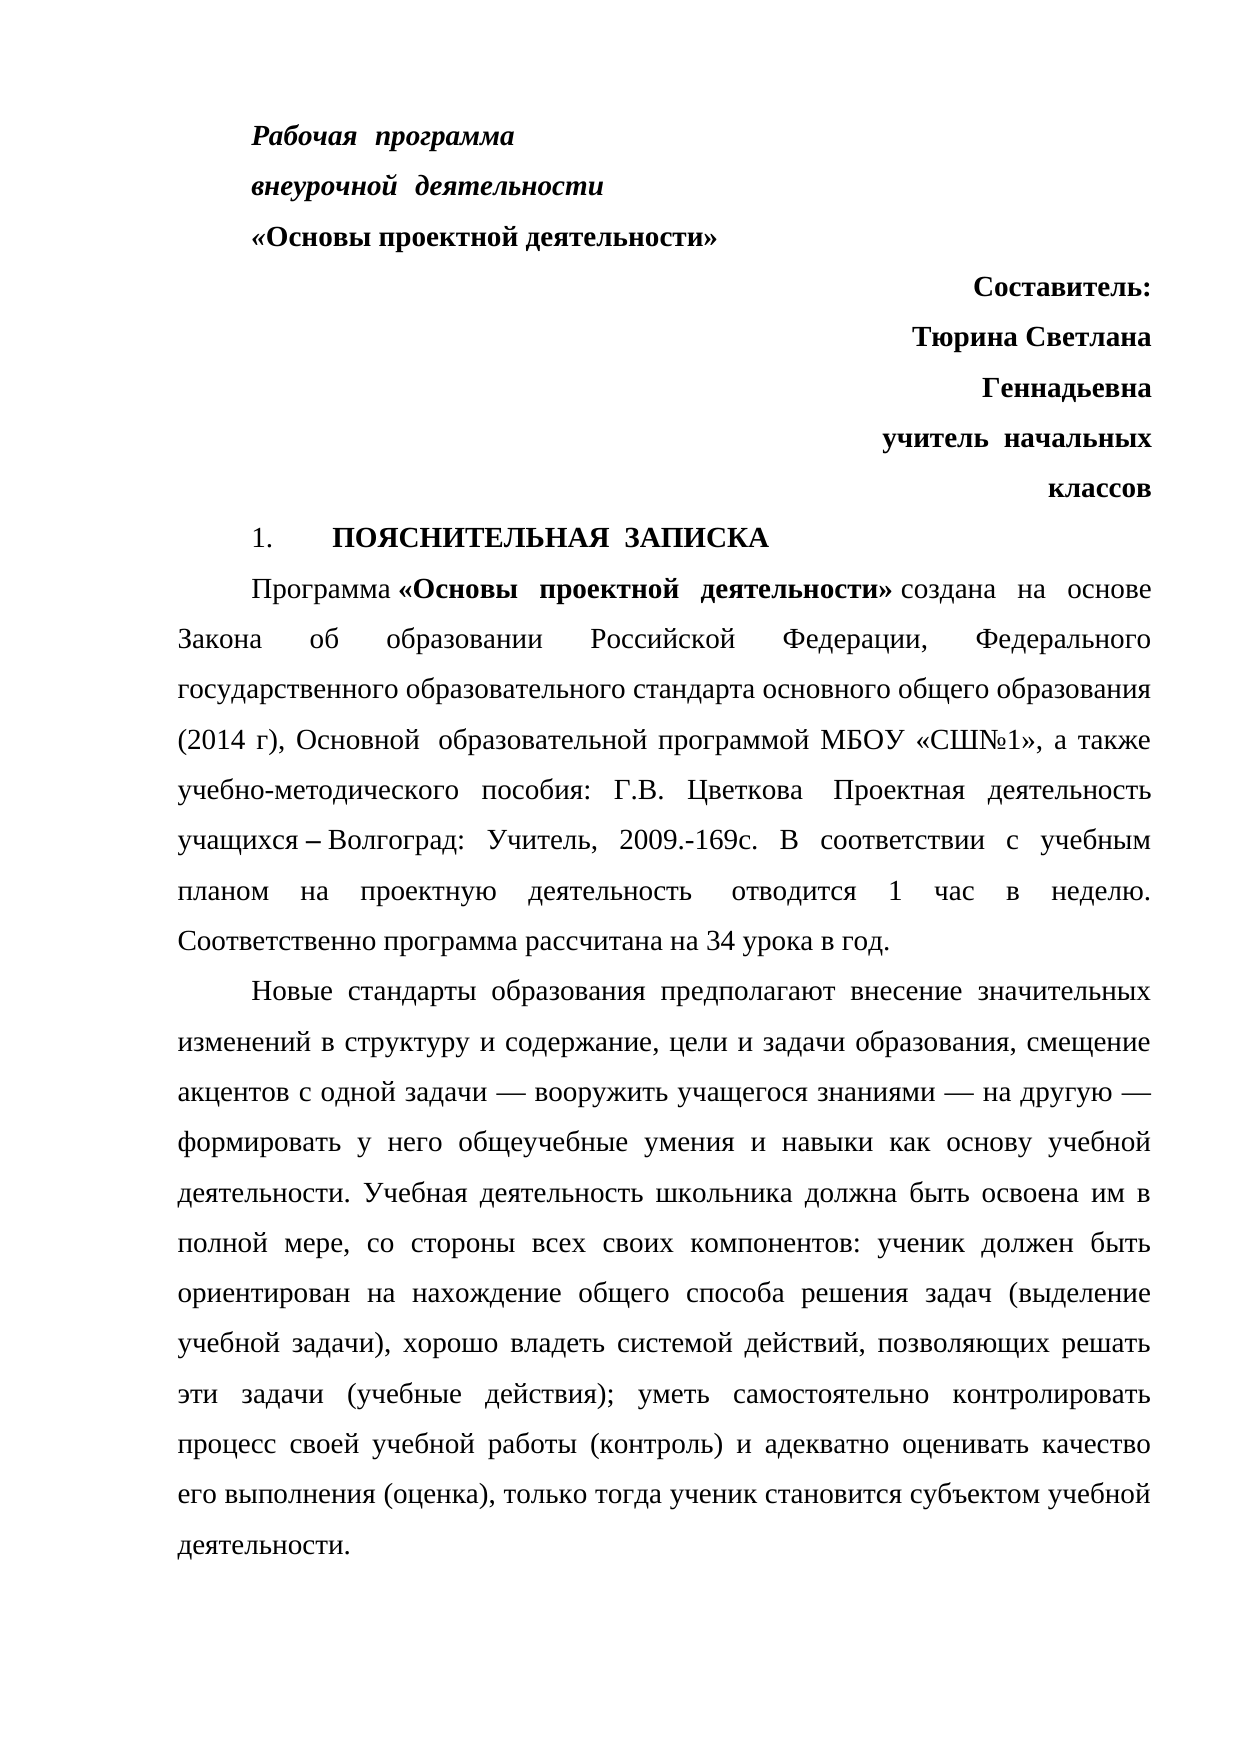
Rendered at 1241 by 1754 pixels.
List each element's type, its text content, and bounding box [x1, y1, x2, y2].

text Составитель: [177, 269, 1152, 303]
text Новые стандарты образования предполагают внесение значительных изменений в структуру и содержание, цели и задачи образования, смещение акцентов с одной задачи — вооружить учащегося знаниями — на другую — формировать у него общеучебные умения и навыки как основу учебной деятельности. Учебная деятельность школьника должна быть освоена им в полной мере, со стороны всех своих компонентов: ученик должен быть ориентирован на нахождение общего способа решения задач (выделение учебной задачи), хорошо владеть системой действий, позволяющих решать эти задачи (учебные действия); уметь самостоятельно контролировать процесс своей учебной работы (контроль) и адекватно оценивать качество его выполнения (оценка), только тогда ученик становится субъектом учебной деятельности. [177, 973, 1152, 1560]
text Тюрина Светлана Геннадьевна [177, 319, 1152, 403]
text внеурочной деятельности [177, 168, 1152, 202]
list ПОЯСНИТЕЛЬНАЯ ЗАПИСКА [177, 521, 1152, 554]
text учитель начальных классов [177, 420, 1152, 504]
text Программа «Основы проектной деятельности» создана на основе Закона об образовании Российской Федерации, Федерального государственного образовательного стандарта основного общего образования (2014 г), Основной образовательной программой МБОУ «СШ№1», а также учебно-методического пособия: Г.В. Цветкова Проектная деятельность учащихся – Волгоград: Учитель, 2009.-169с. В соответствии с учебным планом на проектную деятельность отводится 1 час в неделю. Соответственно программа рассчитана на 34 урока в год. [177, 571, 1152, 957]
text «Основы проектной деятельности» [177, 219, 1152, 252]
text Рабочая программа [177, 118, 1152, 152]
